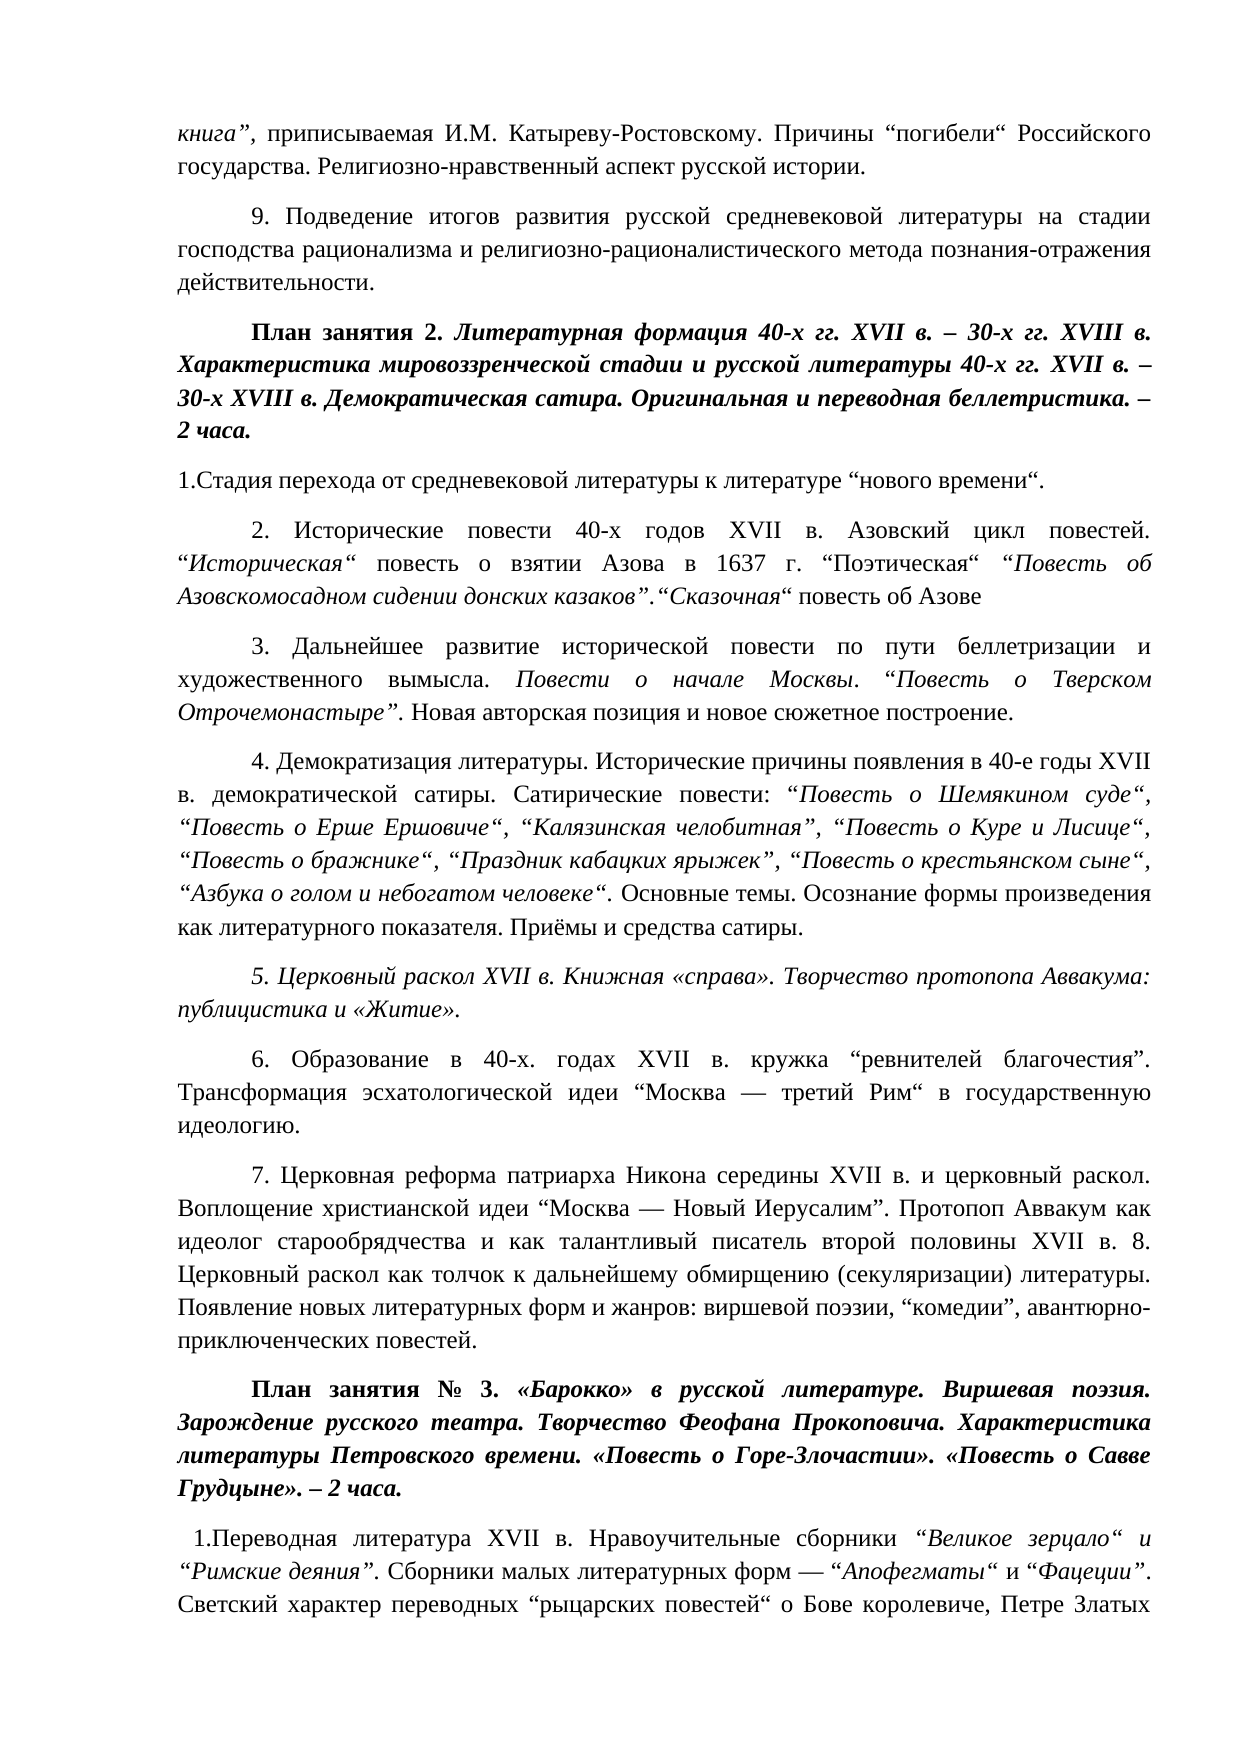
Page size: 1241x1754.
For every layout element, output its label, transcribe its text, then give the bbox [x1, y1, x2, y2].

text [177, 118, 1152, 180]
text 4. Демократизация литературы. Исторические причины появления в 40-е годы XVII в. демократической сатиры. Сатирические повести: “Повесть о Шемякином суде“, “Повесть о Ерше Ершовиче“, “Калязинская челобитная”, “Повесть о Куре и Лисице“, “Повесть о бражнике“, “Праздник кабацких ярыжек”, “Повесть о крестьянском сыне“, “Азбука о голом и небогатом человеке“. Основные темы. Осознание формы произведения как литературного показателя. Приёмы и средства сатиры. [177, 746, 1152, 940]
text 2. Исторические повести 40-х годов XVII в. Азовский цикл повестей. “Историческая“ повесть о взятии Азова в 1637 г. “Поэтическая“ “Повесть об Азовскомосадном сидении донских казаков”.“Сказочная“ повесть об Азове [177, 515, 1152, 610]
text 9. Подведение итогов развития русской средневековой литературы на стадии господства рационализма и религиозно-рационалистического метода познания-отражения действительности. [177, 201, 1152, 296]
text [177, 1523, 1152, 1618]
text План занятия № 3. «Барокко» в русской литературе. Виршевая поэзия. Зарождение русского театра. Творчество Феофана Прокоповича. Характеристика литературы Петровского времени. «Повесть о Горе-Злочастии». «Повесть о Савве Грудцыне». – 2 часа. [177, 1374, 1152, 1502]
text 6. Образование в 40-х. годах XVII в. кружка “ревнителей благочестия”. Трансформация эсхатологической идеи “Москва — третий Рим“ в государственную идеологию. [177, 1044, 1152, 1139]
text План занятия 2. Литературная формация 40-х гг. XVII в. – 30-х гг. XVIII в. Характеристика мировоззренческой стадии и русской литературы 40-х гг. XVII в. – 30-х XVIII в. Демократическая сатира. Оригинальная и переводная беллетристика. – 2 часа. [177, 317, 1152, 444]
text 5. Церковный раскол XVII в. Книжная «справа». Творчество протопопа Аввакума: публицистика и «Житие». [177, 961, 1152, 1023]
text 1.Стадия перехода от средневековой литературы к литературе “нового времени“. [177, 465, 1152, 494]
text 3. Дальнейшее развитие исторической повести по пути беллетризации и художественного вымысла. Повести о начале Москвы. “Повесть о Тверском Отрочемонастыре”. Новая авторская позиция и новое сюжетное построение. [177, 631, 1152, 726]
text 7. Церковная реформа патриарха Никона середины XVII в. и церковный раскол. Воплощение христианской идеи “Москва — Новый Иерусалим”. Протопоп Аввакум как идеолог старообрядчества и как талантливый писатель второй половины XVII в. 8. Церковный раскол как толчок к дальнейшему обмирщению (секуляризации) литературы. Появление новых литературных форм и жанров: виршевой поэзии, “комедии”, авантюрно-приключенческих повестей. [177, 1160, 1152, 1353]
